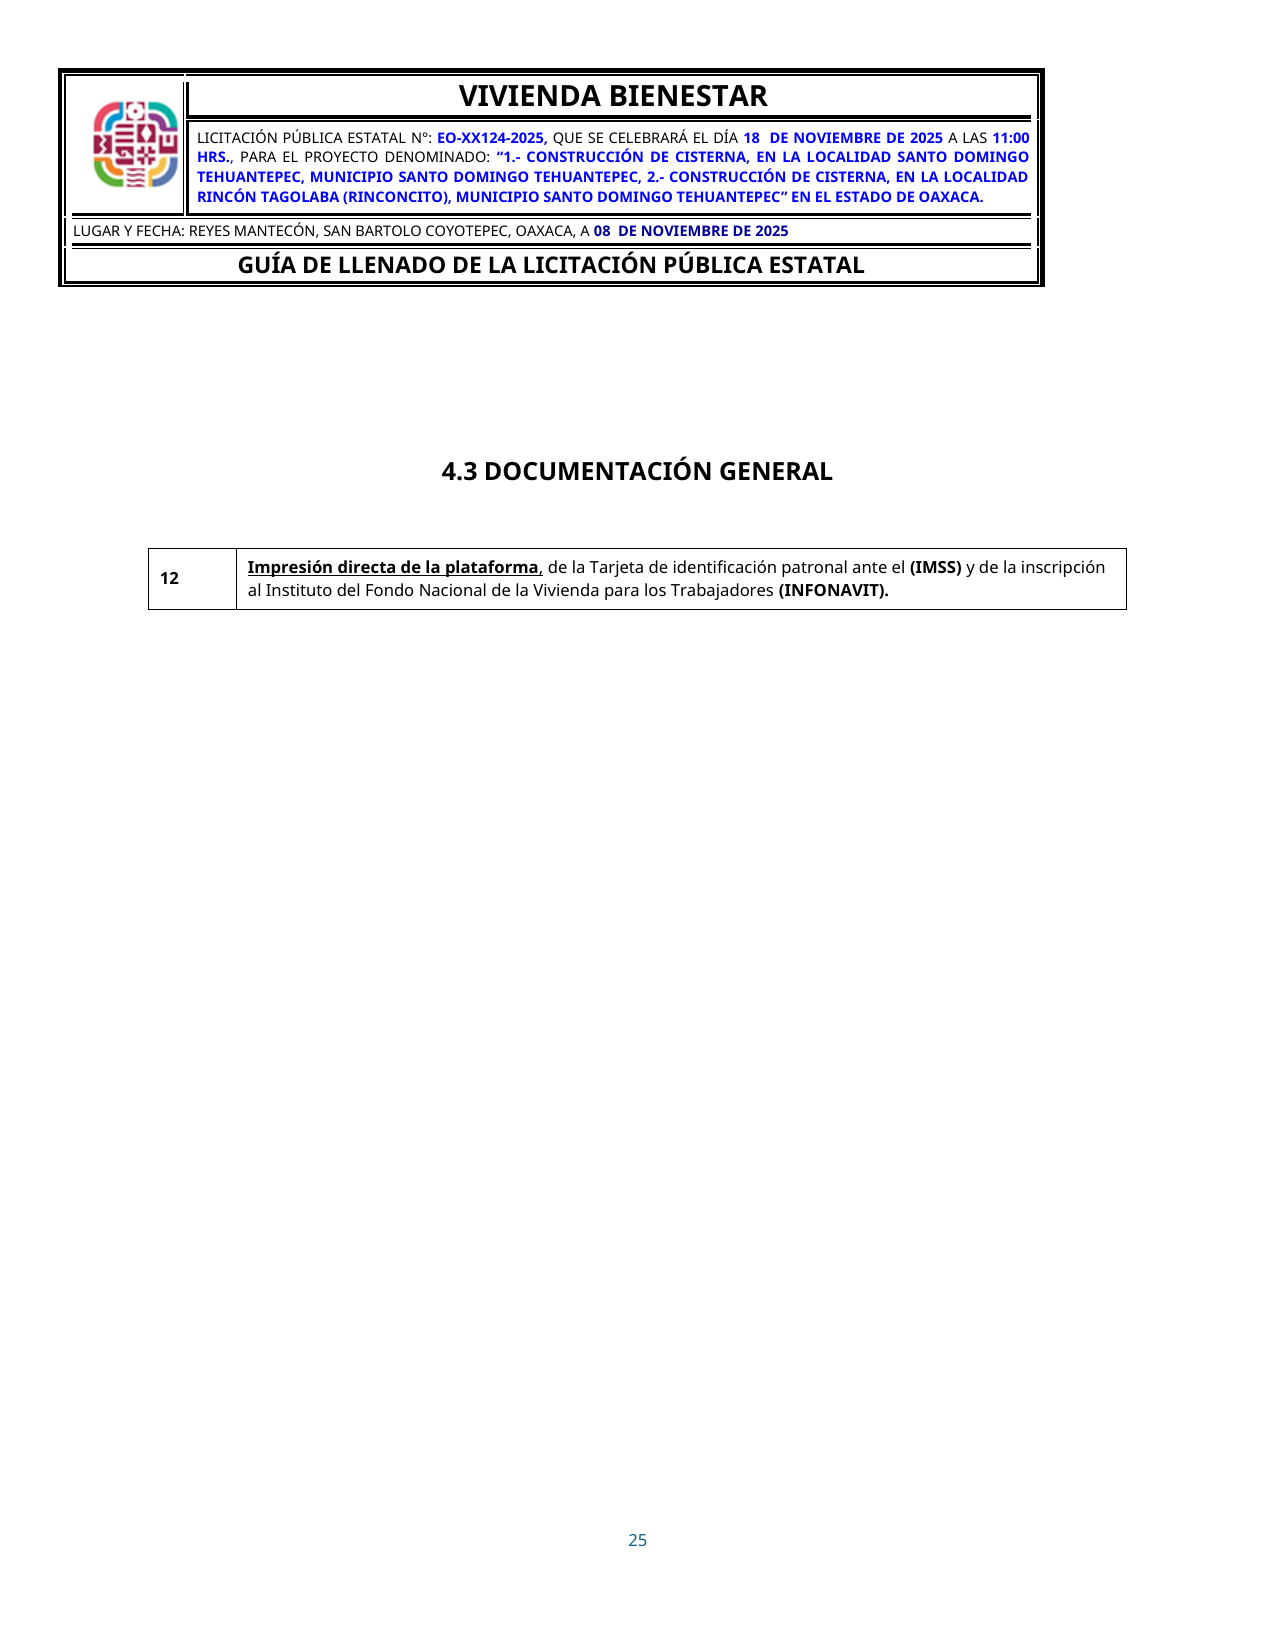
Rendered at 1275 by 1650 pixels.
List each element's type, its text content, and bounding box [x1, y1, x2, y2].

text 4.3 DOCUMENTACIÓN GENERAL [148, 453, 1127, 487]
picture [184, 93, 189, 193]
table_header Impresión directa de la plataforma, de la Tarjeta de identificación patronal ante el (IMSS) y de la inscripción al Instituto del Fondo Nacional de la Vivienda para los Trabajadores (INFONAVIT). [237, 549, 1126, 608]
picture [82, 93, 183, 193]
table_header 12 [149, 549, 236, 608]
